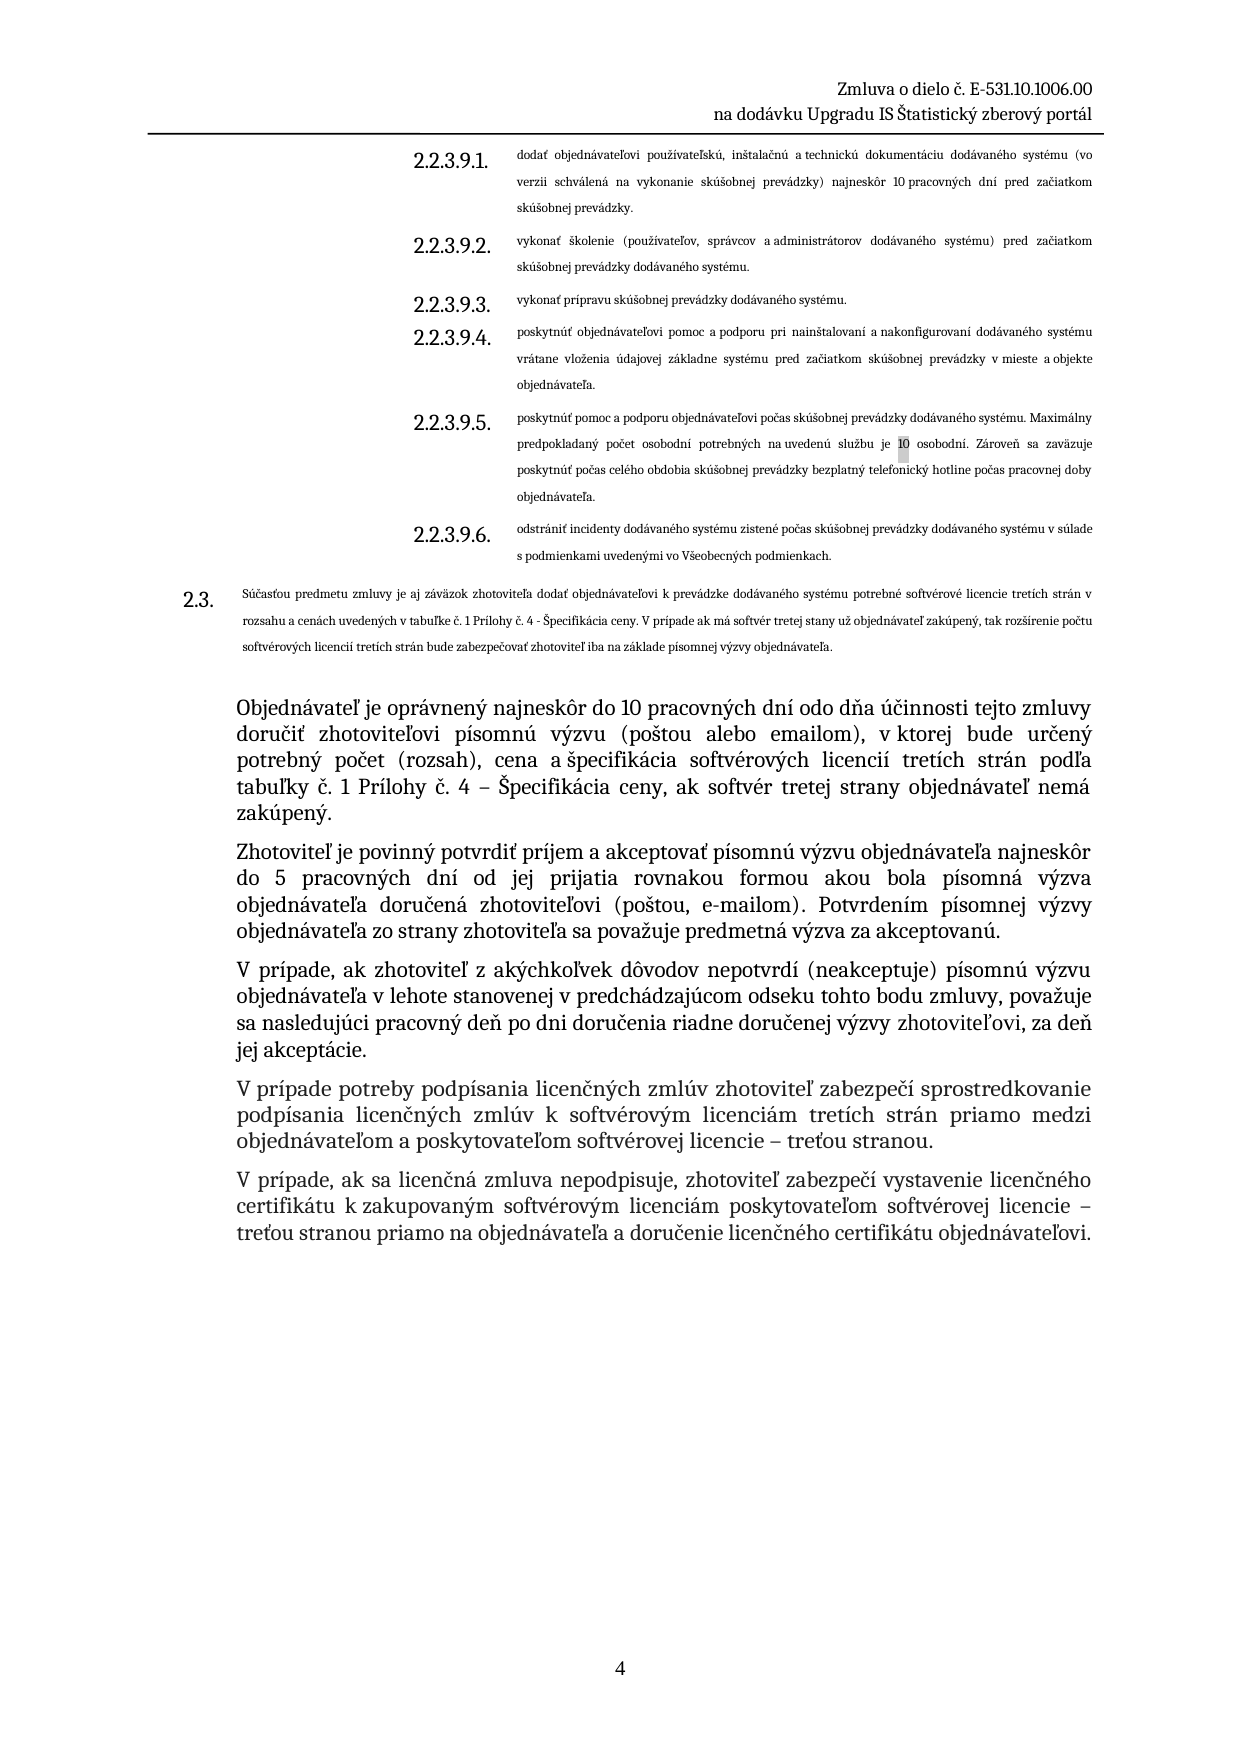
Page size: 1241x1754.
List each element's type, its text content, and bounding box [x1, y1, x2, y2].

text Objednávateľ je oprávnený najneskôr do 10 pracovných dní odo dňa účinnosti tejto zmluvy doručiť zhotoviteľovi písomnú výzvu (poštou alebo emailom), v ktorej bude určený potrebný počet (rozsah), cena a špecifikácia softvérových licencií tretích strán podľa tabuľky č. 1 Prílohy č. 4 – Špecifikácia ceny, ak softvér tretej strany objednávateľ nemá zakúpený. [236, 694, 1092, 826]
text V prípade, ak zhotoviteľ z akýchkoľvek dôvodov nepotvrdí (neakceptuje) písomnú výzvu objednávateľa v lehote stanovenej v predchádzajúcom odseku tohto bodu zmluvy, považuje sa nasledujúci pracovný deň po dni doručenia riadne doručenej výzvy zhotoviteľovi, za deň jej akceptácie. [236, 957, 1092, 1063]
subtitle poskytnúť objednávateľovi pomoc a podporu pri nainštalovaní a nakonfigurovaní dodávaného systému vrátane vloženia údajovej základne systému pred začiatkom skúšobnej prevádzky v mieste a objekte objednávateľa. [413, 324, 1092, 404]
subtitle dodať objednávateľovi používateľskú, inštalačnú a technickú dokumentáciu dodávaného systému (vo verzii schválená na vykonanie skúšobnej prevádzky) najneskôr 10 pracovných dní pred začiatkom skúšobnej prevádzky. [413, 148, 1092, 227]
text V prípade potreby podpísania licenčných zmlúv zhotoviteľ zabezpečí sprostredkovanie podpísania licenčných zmlúv k softvérovým licenciám tretích strán priamo medzi objednávateľom a poskytovateľom softvérovej licencie – treťou stranou. [236, 1075, 1092, 1154]
text V prípade, ak sa licenčná zmluva nepodpisuje, zhotoviteľ zabezpečí vystavenie licenčného certifikátu k zakupovaným softvérovým licenciám poskytovateľom softvérovej licencie – treťou stranou priamo na objednávateľa a doručenie licenčného certifikátu objednávateľovi. [236, 1167, 1092, 1246]
subtitle odstrániť incidenty dodávaného systému zistené počas skúšobnej prevádzky dodávaného systému v súlade s podmienkami uvedenými vo Všeobecných podmienkach. [413, 522, 1092, 574]
subtitle Súčasťou predmetu zmluvy je aj záväzok zhotoviteľa dodať objednávateľovi k prevádzke dodávaného systému potrebné softvérové licencie tretích strán v rozsahu a cenách uvedených v tabuľke č. 1 Prílohy č. 4 - Špecifikácia ceny. V prípade ak má softvér tretej stany už objednávateľ zakúpený, tak rozšírenie počtu softvérových licencií tretích strán bude zabezpečovať zhotoviteľ iba na základe písomnej výzvy objednávateľa. [183, 587, 1092, 666]
subtitle vykonať školenie (používateľov, správcov a administrátorov dodávaného systému) pred začiatkom skúšobnej prevádzky dodávaného systému. [413, 233, 1092, 286]
subtitle poskytnúť pomoc a podporu objednávateľovi počas skúšobnej prevádzky dodávaného systému. Maximálny predpokladaný počet osobodní potrebných na uvedenú službu je 10 osobodní. Zároveň sa zaväzuje poskytnúť počas celého obdobia skúšobnej prevádzky bezplatný telefonický hotline počas pracovnej doby objednávateľa. [413, 410, 1092, 515]
text Zhotoviteľ je povinný potvrdiť príjem a akceptovať písomnú výzvu objednávateľa najneskôr do 5 pracovných dní od jej prijatia rovnakou formou akou bola písomná výzva objednávateľa doručená zhotoviteľovi (poštou, e-mailom). Potvrdením písomnej výzvy objednávateľa zo strany zhotoviteľa sa považuje predmetná výzva za akceptovanú. [236, 839, 1092, 944]
subtitle vykonať prípravu skúšobnej prevádzky dodávaného systému. [413, 292, 1092, 318]
